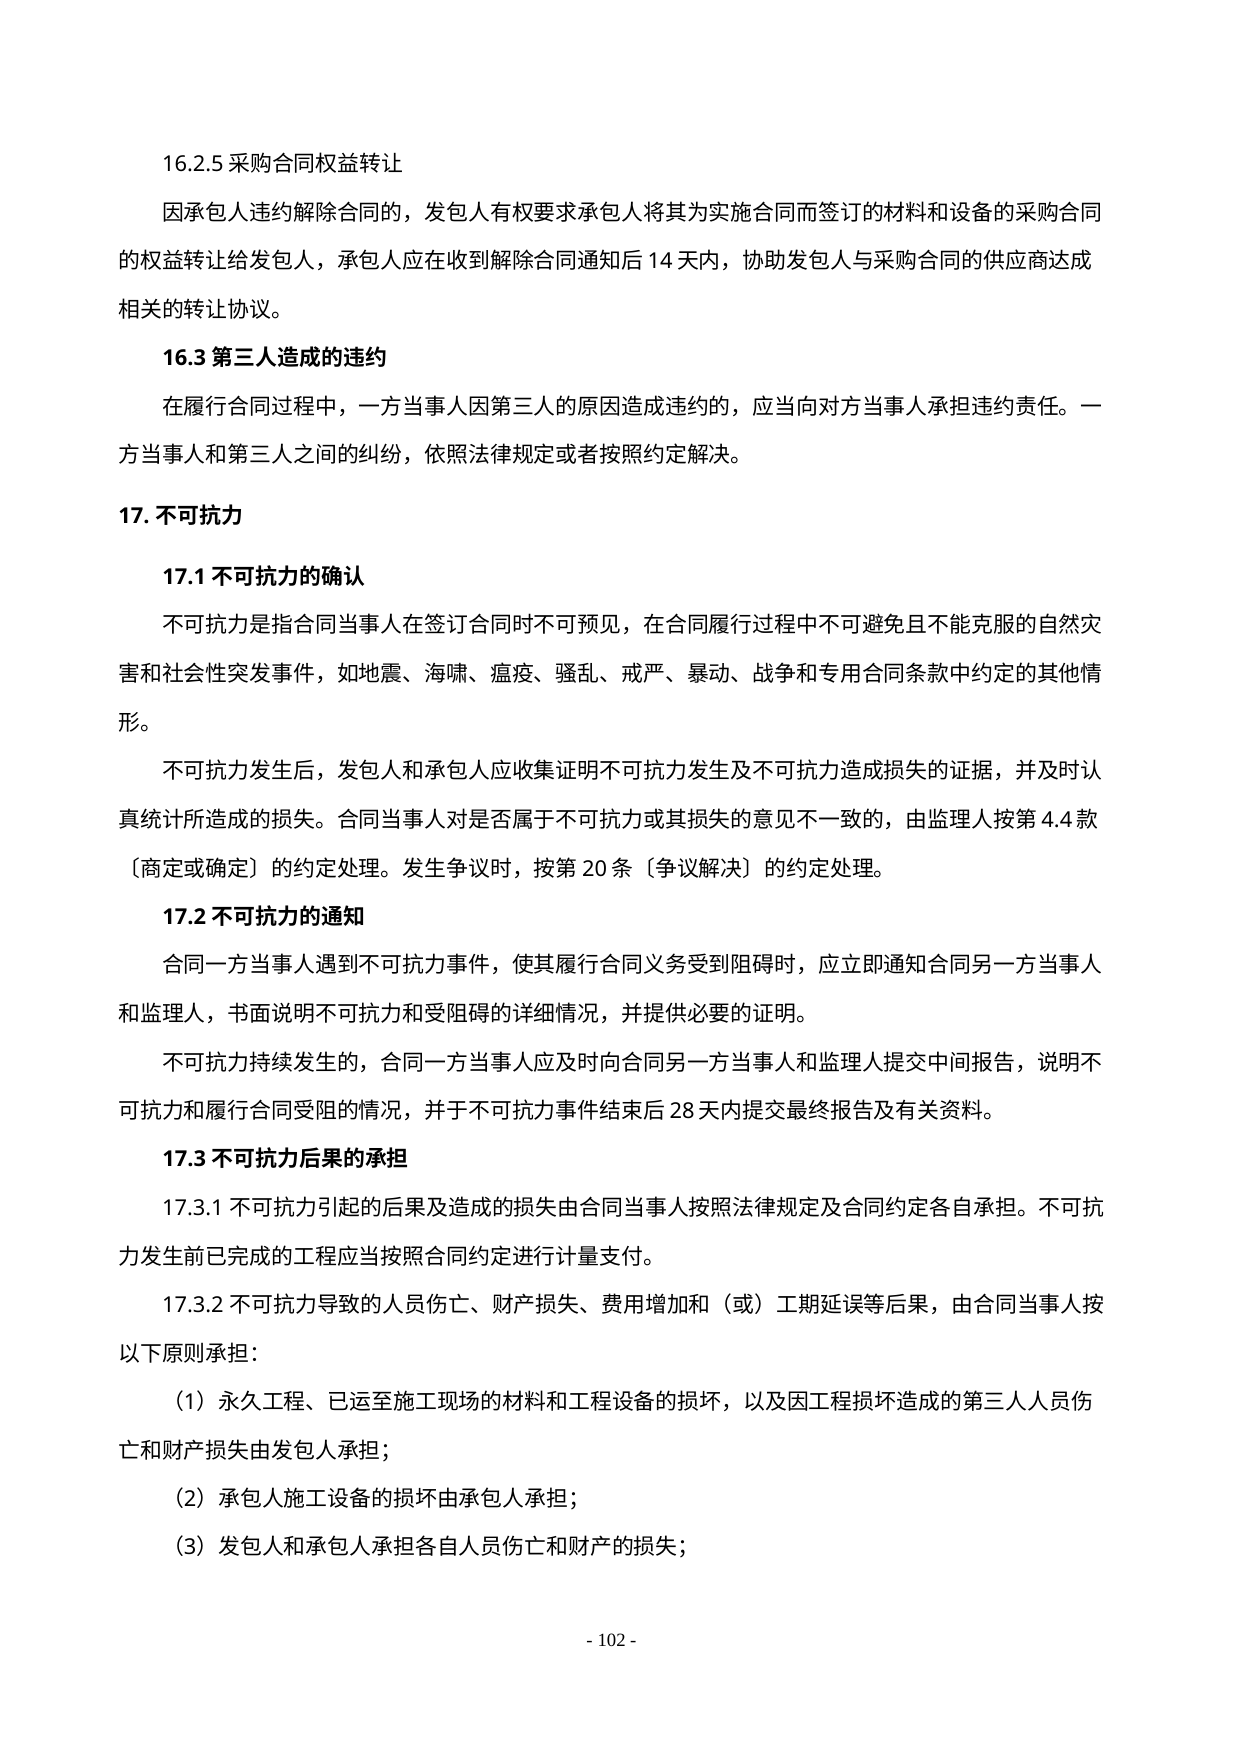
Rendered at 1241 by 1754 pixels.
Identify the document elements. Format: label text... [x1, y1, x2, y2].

text （3）发包人和承包人承担各自人员伤亡和财产的损失； [118, 1529, 1104, 1562]
subtitle 17.2 不可抗力的通知 [118, 899, 1104, 931]
subtitle 17.1 不可抗力的确认 [118, 559, 1104, 591]
text 17.3.2 不可抗力导致的人员伤亡、财产损失、费用增加和（或）工期延误等后果，由合同当事人按以下原则承担： [118, 1287, 1104, 1368]
text （2）承包人施工设备的损坏由承包人承担； [118, 1481, 1104, 1513]
text 在履行合同过程中，一方当事人因第三人的原因造成违约的，应当向对方当事人承担违约责任。一方当事人和第三人之间的纠纷，依照法律规定或者按照约定解决。 [118, 388, 1104, 469]
text 不可抗力持续发生的，合同一方当事人应及时向合同另一方当事人和监理人提交中间报告，说明不可抗力和履行合同受阻的情况，并于不可抗力事件结束后28天内提交最终报告及有关资料。 [118, 1044, 1104, 1125]
text 不可抗力发生后，发包人和承包人应收集证明不可抗力发生及不可抗力造成损失的证据，并及时认真统计所造成的损失。合同当事人对是否属于不可抗力或其损失的意见不一致的，由监理人按第4.4款〔商定或确定〕的约定处理。发生争议时，按第20条〔争议解决〕的约定处理。 [118, 753, 1104, 883]
text 合同一方当事人遇到不可抗力事件，使其履行合同义务受到阻碍时，应立即通知合同另一方当事人和监理人，书面说明不可抗力和受阻碍的详细情况，并提供必要的证明。 [118, 947, 1104, 1028]
subtitle 16.3 第三人造成的违约 [118, 340, 1104, 372]
text 16.2.5采购合同权益转让 [118, 146, 1104, 178]
text 17.3.1 不可抗力引起的后果及造成的损失由合同当事人按照法律规定及合同约定各自承担。不可抗力发生前已完成的工程应当按照合同约定进行计量支付。 [118, 1189, 1104, 1271]
text （1）永久工程、已运至施工现场的材料和工程设备的损坏，以及因工程损坏造成的第三人人员伤亡和财产损失由发包人承担； [118, 1384, 1104, 1465]
subtitle 17.3 不可抗力后果的承担 [118, 1141, 1104, 1174]
text 不可抗力是指合同当事人在签订合同时不可预见，在合同履行过程中不可避免且不能克服的自然灾害和社会性突发事件，如地震、海啸、瘟疫、骚乱、戒严、暴动、战争和专用合同条款中约定的其他情形。 [118, 607, 1104, 737]
text 因承包人违约解除合同的，发包人有权要求承包人将其为实施合同而签订的材料和设备的采购合同的权益转让给发包人，承包人应在收到解除合同通知后14天内，协助发包人与采购合同的供应商达成相关的转让协议。 [118, 194, 1104, 324]
subtitle 17. 不可抗力 [118, 498, 1104, 530]
